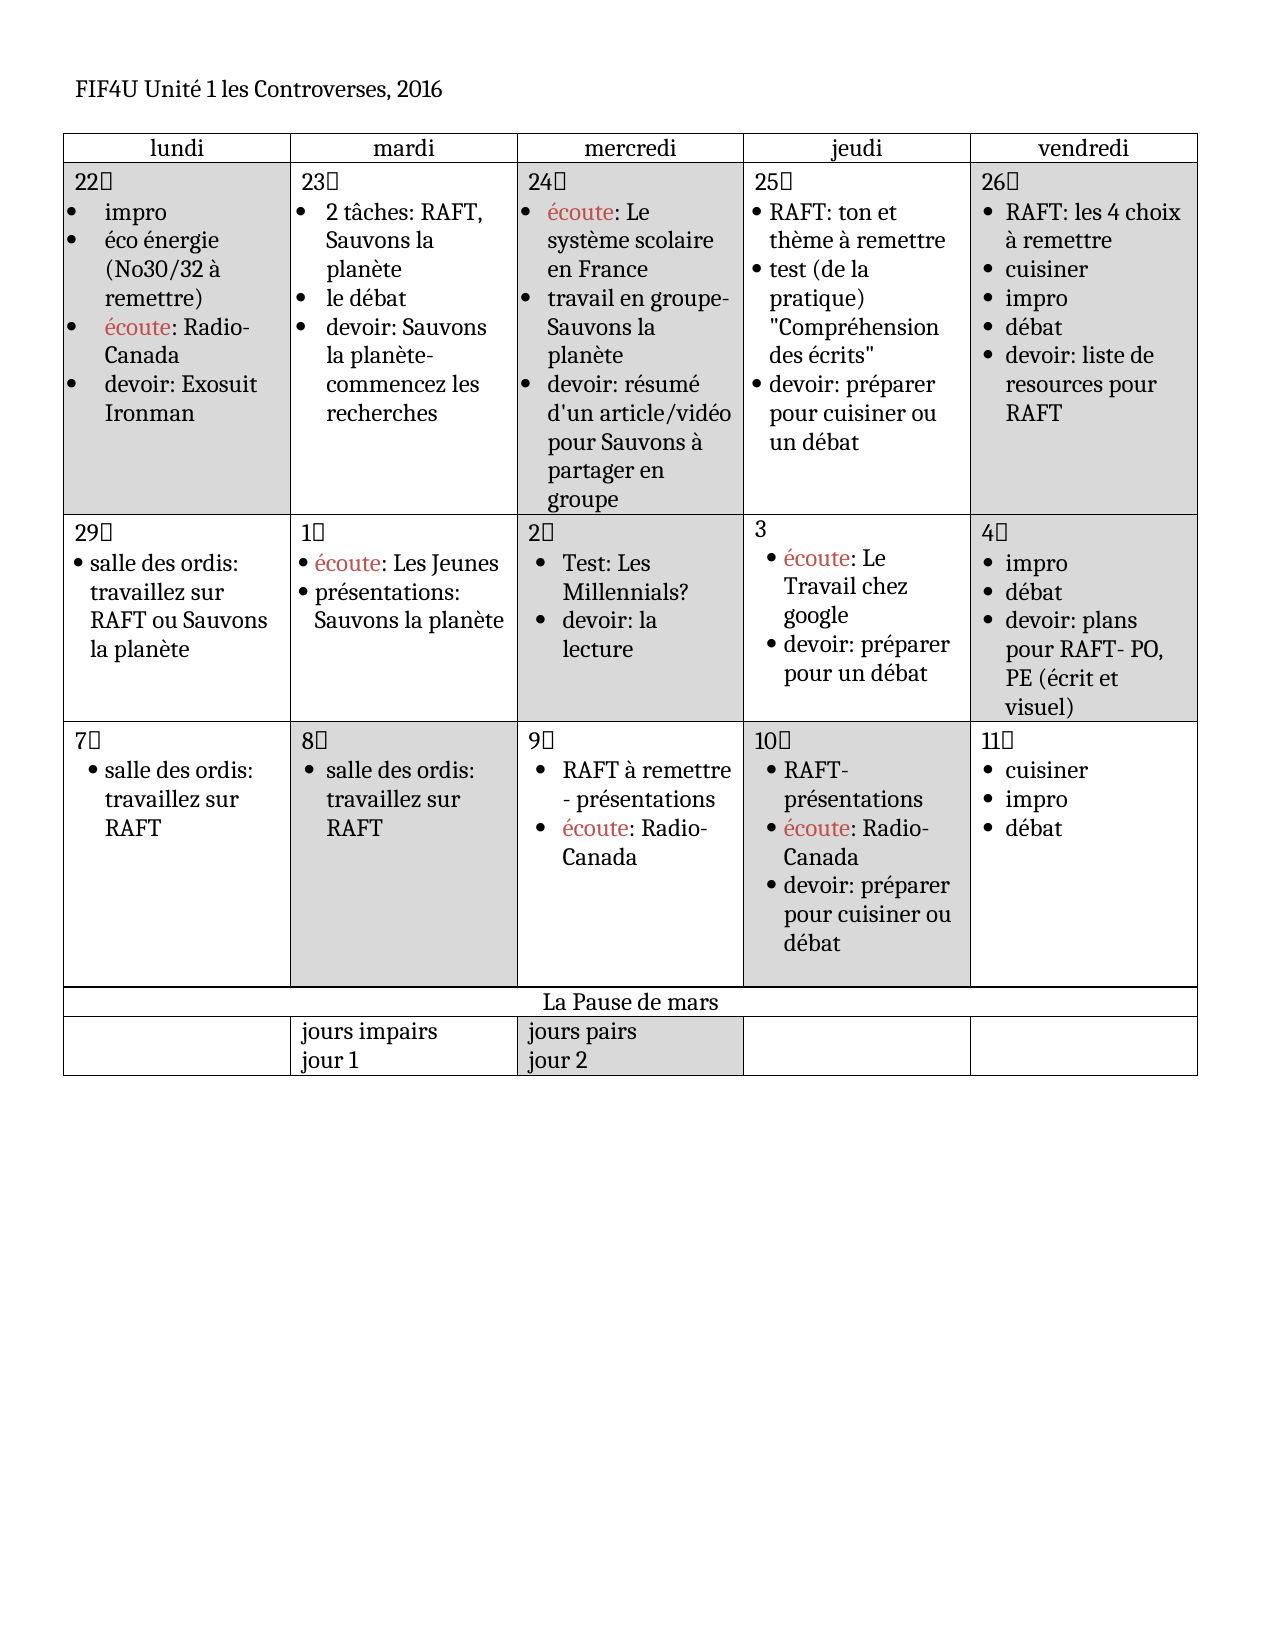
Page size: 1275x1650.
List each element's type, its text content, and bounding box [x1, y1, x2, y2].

table_cell [64, 1017, 290, 1075]
table_header vendredi [971, 134, 1197, 162]
table_cell 2 Test: Les Millennials? devoir: la lecture [518, 515, 743, 721]
table_cell 23 2 tâches: RAFT, Sauvons la planète le débat devoir: Sauvons la planète- commencez les recherches [291, 163, 517, 514]
table_cell 22 impro éco énergie (No30/32 à remettre) écoute: Radio-Canada devoir: Exosuit Ironman [64, 163, 290, 514]
table_cell 26 RAFT: les 4 choix à remettre cuisiner impro débat devoir: liste de resources pour RAFT [971, 163, 1197, 514]
table_cell jours pairs jour 2 [518, 1017, 743, 1075]
table_cell 4 impro débat devoir: plans pour RAFT- PO, PE (écrit et visuel) [971, 515, 1197, 721]
table_cell 3 écoute: Le Travail chez google devoir: préparer pour un débat [744, 515, 970, 721]
table_cell 8 salle des ordis: travaillez sur RAFT [291, 722, 517, 986]
table_cell 11 cuisiner impro débat [971, 722, 1197, 986]
table_header lundi [64, 134, 290, 162]
table_cell 29 salle des ordis: travaillez sur RAFT ou Sauvons la planète [64, 515, 290, 721]
table_header mercredi [518, 134, 743, 162]
table_cell 24 écoute: Le système scolaire en France travail en groupe- Sauvons la planète devoir: résumé d'un article/vidéo pour Sauvons à partager en groupe [518, 163, 743, 514]
text FIF4U Unité 1 les Controverses, 2016 [75, 75, 1200, 104]
table_cell 10 RAFT- présentations écoute: Radio-Canada devoir: préparer pour cuisiner ou débat [744, 722, 970, 986]
table_cell 9 RAFT à remettre - présentations écoute: Radio-Canada [518, 722, 743, 986]
table_cell [744, 1017, 970, 1075]
table_header jeudi [744, 134, 970, 162]
table_header mardi [291, 134, 517, 162]
table_cell jours impairs jour 1 [291, 1017, 517, 1075]
table_cell La Pause de mars [64, 988, 1197, 1016]
table_cell 1 écoute: Les Jeunes présentations: Sauvons la planète [291, 515, 517, 721]
table_cell 25 RAFT: ton et thème à remettre test (de la pratique) "Compréhension des écrits" devoir: préparer pour cuisiner ou un débat [744, 163, 970, 514]
table_cell [971, 1017, 1197, 1075]
table_cell 7 salle des ordis: travaillez sur RAFT [64, 722, 290, 986]
